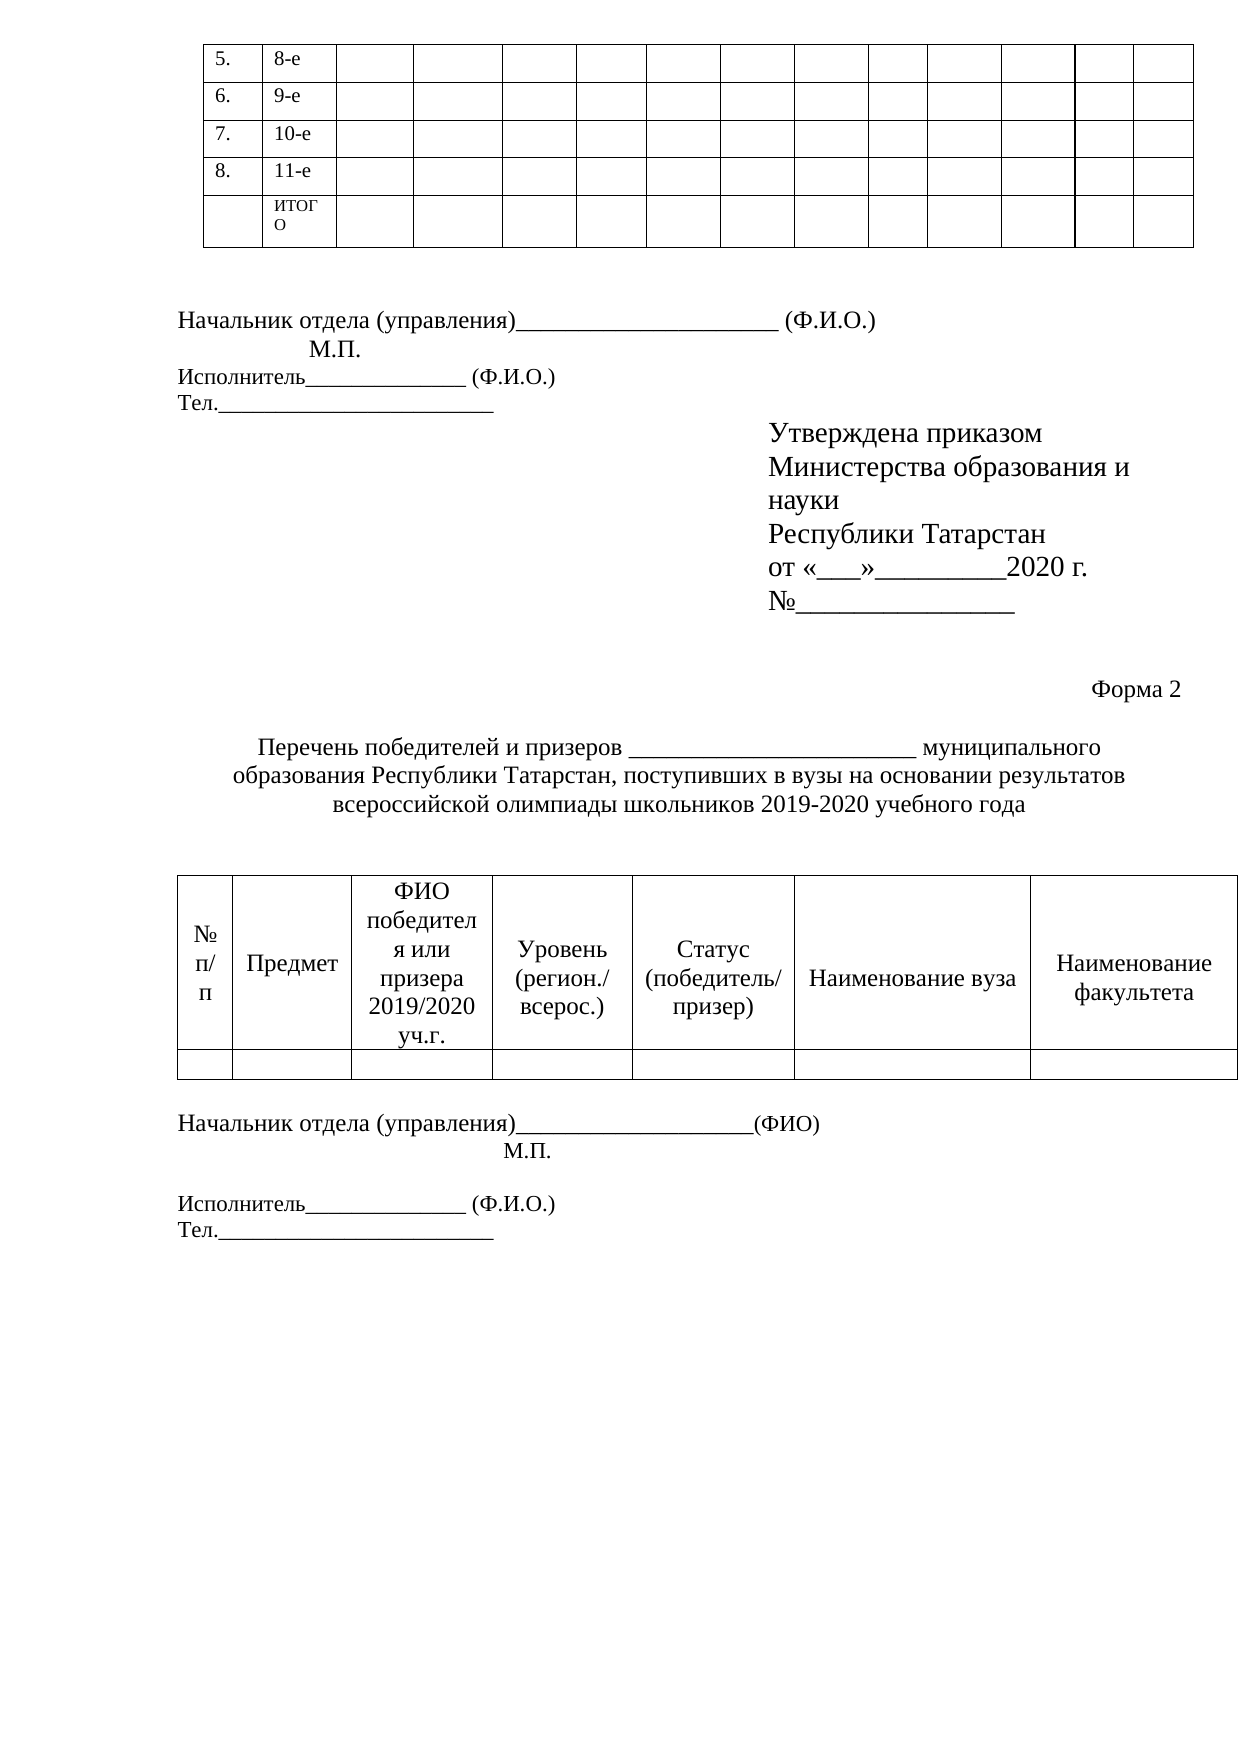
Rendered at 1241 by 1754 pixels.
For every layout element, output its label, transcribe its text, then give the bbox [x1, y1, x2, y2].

table_cell [647, 196, 720, 247]
table_cell [795, 1050, 1030, 1079]
table_cell [721, 45, 794, 82]
table_cell [233, 1050, 351, 1079]
table_header ФИО победителя или призера 2019/2020 уч.г. [352, 876, 492, 1049]
table_cell [1002, 121, 1074, 157]
text Исполнитель______________ (Ф.И.О.) [177, 363, 1181, 389]
table_cell [721, 83, 794, 119]
table_cell [1134, 83, 1193, 119]
table_cell [869, 121, 927, 157]
table_cell [577, 121, 646, 157]
table_cell [1002, 83, 1074, 119]
table_cell [414, 196, 502, 247]
table_cell [577, 83, 646, 119]
text Тел.________________________ [177, 389, 1181, 415]
table_cell [795, 45, 868, 82]
table_cell [503, 83, 576, 119]
table_header Уровень (регион./ всерос.) [493, 876, 632, 1049]
table_cell 8. [204, 158, 262, 195]
text Перечень победителей и призеров _______________________ муниципального [177, 732, 1181, 760]
text Тел.________________________ [177, 1216, 1181, 1243]
table_cell 11-е [263, 158, 336, 195]
table_cell [647, 83, 720, 119]
table_cell [928, 196, 1001, 247]
table_cell [1134, 196, 1193, 247]
table_cell [1076, 83, 1133, 119]
table_cell [503, 196, 576, 247]
text Республики Татарстан [768, 516, 1181, 549]
table_cell [721, 121, 794, 157]
table_cell [1002, 45, 1074, 82]
table_cell [503, 158, 576, 195]
table_cell [1031, 1050, 1237, 1079]
table_cell [928, 121, 1001, 157]
table_cell ИТОГО [263, 196, 336, 247]
table_cell [795, 83, 868, 119]
table_cell [647, 158, 720, 195]
table_cell [414, 158, 502, 195]
table_cell [577, 45, 646, 82]
table_cell [795, 196, 868, 247]
table_cell [577, 196, 646, 247]
table_cell [1134, 121, 1193, 157]
table_cell [869, 158, 927, 195]
table_cell 8-е [263, 45, 336, 82]
table_cell [647, 121, 720, 157]
table_cell [1076, 45, 1133, 82]
table_cell [795, 158, 868, 195]
table_cell [721, 158, 794, 195]
table_cell [721, 196, 794, 247]
text Начальник отдела (управления)_____________________ (Ф.И.О.) [177, 305, 1181, 334]
table_header Наименование факультета [1031, 876, 1237, 1049]
table_cell [869, 196, 927, 247]
table_cell 10-е [263, 121, 336, 157]
text Исполнитель______________ (Ф.И.О.) [177, 1190, 1181, 1216]
table_cell [503, 45, 576, 82]
table_cell [869, 83, 927, 119]
table_cell [414, 121, 502, 157]
table_cell [1002, 196, 1074, 247]
table_cell [928, 45, 1001, 82]
table_cell [337, 45, 413, 82]
table_cell [647, 45, 720, 82]
table_cell [1076, 121, 1133, 157]
table_cell [178, 1050, 232, 1079]
table_cell [503, 121, 576, 157]
table_cell [869, 45, 927, 82]
text от «___»_________2020 г. №_______________ [768, 549, 1181, 617]
text М.П. [177, 1137, 1181, 1164]
table_cell [1076, 158, 1133, 195]
table_cell [352, 1050, 492, 1079]
text Министерства образования и науки [768, 449, 1181, 516]
table_cell 7. [204, 121, 262, 157]
text Начальник отдела (управления)___________________(ФИО) [177, 1108, 1181, 1137]
text образования Республики Татарстан, поступивших в вузы на основании результатов всероссийской олимпиады школьников 2019-2020 учебного года [177, 760, 1181, 818]
table_header Предмет [233, 876, 351, 1049]
table_cell 6. [204, 83, 262, 119]
table_header Наименование вуза [795, 876, 1030, 1049]
table_cell [493, 1050, 632, 1079]
table_cell [1134, 158, 1193, 195]
table_cell [414, 83, 502, 119]
table_cell [928, 83, 1001, 119]
table_cell [414, 45, 502, 82]
table_cell 5. [204, 45, 262, 82]
table_cell [204, 196, 262, 247]
text М.П. [177, 334, 1181, 363]
table_cell [795, 121, 868, 157]
table_cell [337, 83, 413, 119]
table_cell 9-е [263, 83, 336, 119]
table_cell [337, 196, 413, 247]
table_cell [1076, 196, 1133, 247]
table_cell [337, 158, 413, 195]
table_header № п/п [178, 876, 232, 1049]
table_cell [1134, 45, 1193, 82]
table_cell [928, 158, 1001, 195]
table_cell [337, 121, 413, 157]
text Форма 2 [177, 674, 1181, 703]
table_cell [633, 1050, 794, 1079]
table_cell [1002, 158, 1074, 195]
table_cell [577, 158, 646, 195]
table_header Статус (победитель/ призер) [633, 876, 794, 1049]
text Утверждена приказом [768, 415, 1181, 449]
